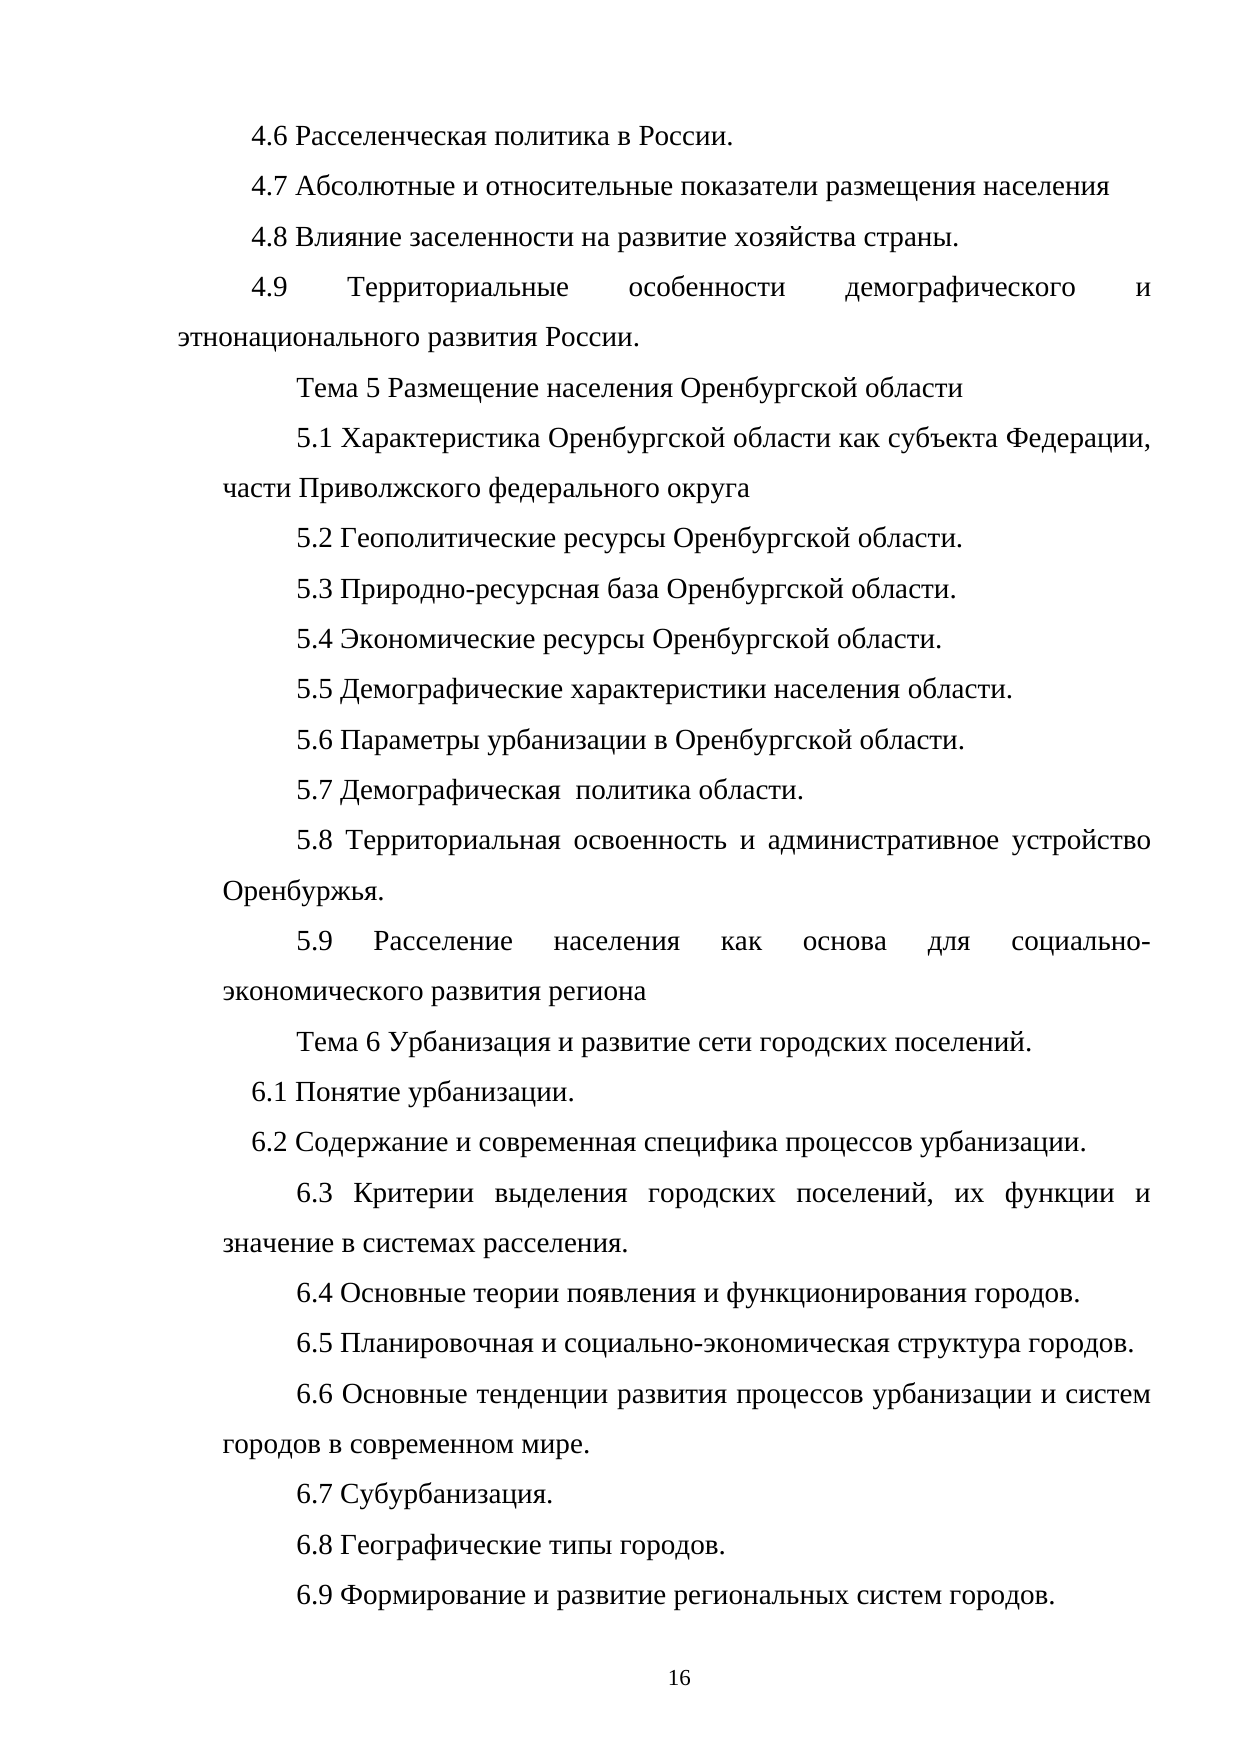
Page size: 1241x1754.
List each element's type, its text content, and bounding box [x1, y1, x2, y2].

text 6.7 Субурбанизация. [222, 1477, 1152, 1510]
text 5.5 Демографические характеристики населения области. [222, 672, 1152, 705]
text 6.4 Основные теории появления и функционирования городов. [222, 1275, 1152, 1309]
text 5.2 Геополитические ресурсы Оренбургской области. [222, 521, 1152, 554]
text 5.4 Экономические ресурсы Оренбургской области. [222, 621, 1152, 655]
text 4.8 Влияние заселенности на развитие хозяйства страны. [177, 219, 1152, 252]
text 6.2 Содержание и современная специфика процессов урбанизации. [177, 1124, 1152, 1158]
text 6.6 Основные тенденции развития процессов урбанизации и систем городов в современном мире. [222, 1376, 1152, 1460]
text 6.3 Критерии выделения городских поселений, их функции и значение в системах расселения. [222, 1175, 1152, 1258]
text 4.7 Абсолютные и относительные показатели размещения населения [177, 168, 1152, 202]
text 4.9 Территориальные особенности демографического и этнонационального развития России. [177, 269, 1152, 353]
text 5.1 Характеристика Оренбургской области как субъекта Федерации, части Приволжского федерального округа [222, 420, 1152, 504]
text 5.7 Демографическая политика области. [222, 772, 1152, 806]
text 6.1 Понятие урбанизации. [177, 1074, 1152, 1108]
text 4.6 Расселенческая политика в России. [177, 118, 1152, 152]
text Тема 5 Размещение населения Оренбургской области [222, 370, 1152, 403]
text Тема 6 Урбанизация и развитие сети городских поселений. [222, 1024, 1152, 1057]
text 6.5 Планировочная и социально-экономическая структура городов. [222, 1326, 1152, 1359]
text 5.8 Территориальная освоенность и административное устройство Оренбуржья. [222, 822, 1152, 906]
text 5.9 Расселение населения как основа для социально-экономического развития региона [222, 923, 1152, 1007]
text 5.6 Параметры урбанизации в Оренбургской области. [222, 722, 1152, 755]
text 5.3 Природно-ресурсная база Оренбургской области. [222, 571, 1152, 604]
text 6.9 Формирование и развитие региональных систем городов. [222, 1577, 1152, 1611]
text 6.8 Географические типы городов. [222, 1527, 1152, 1560]
